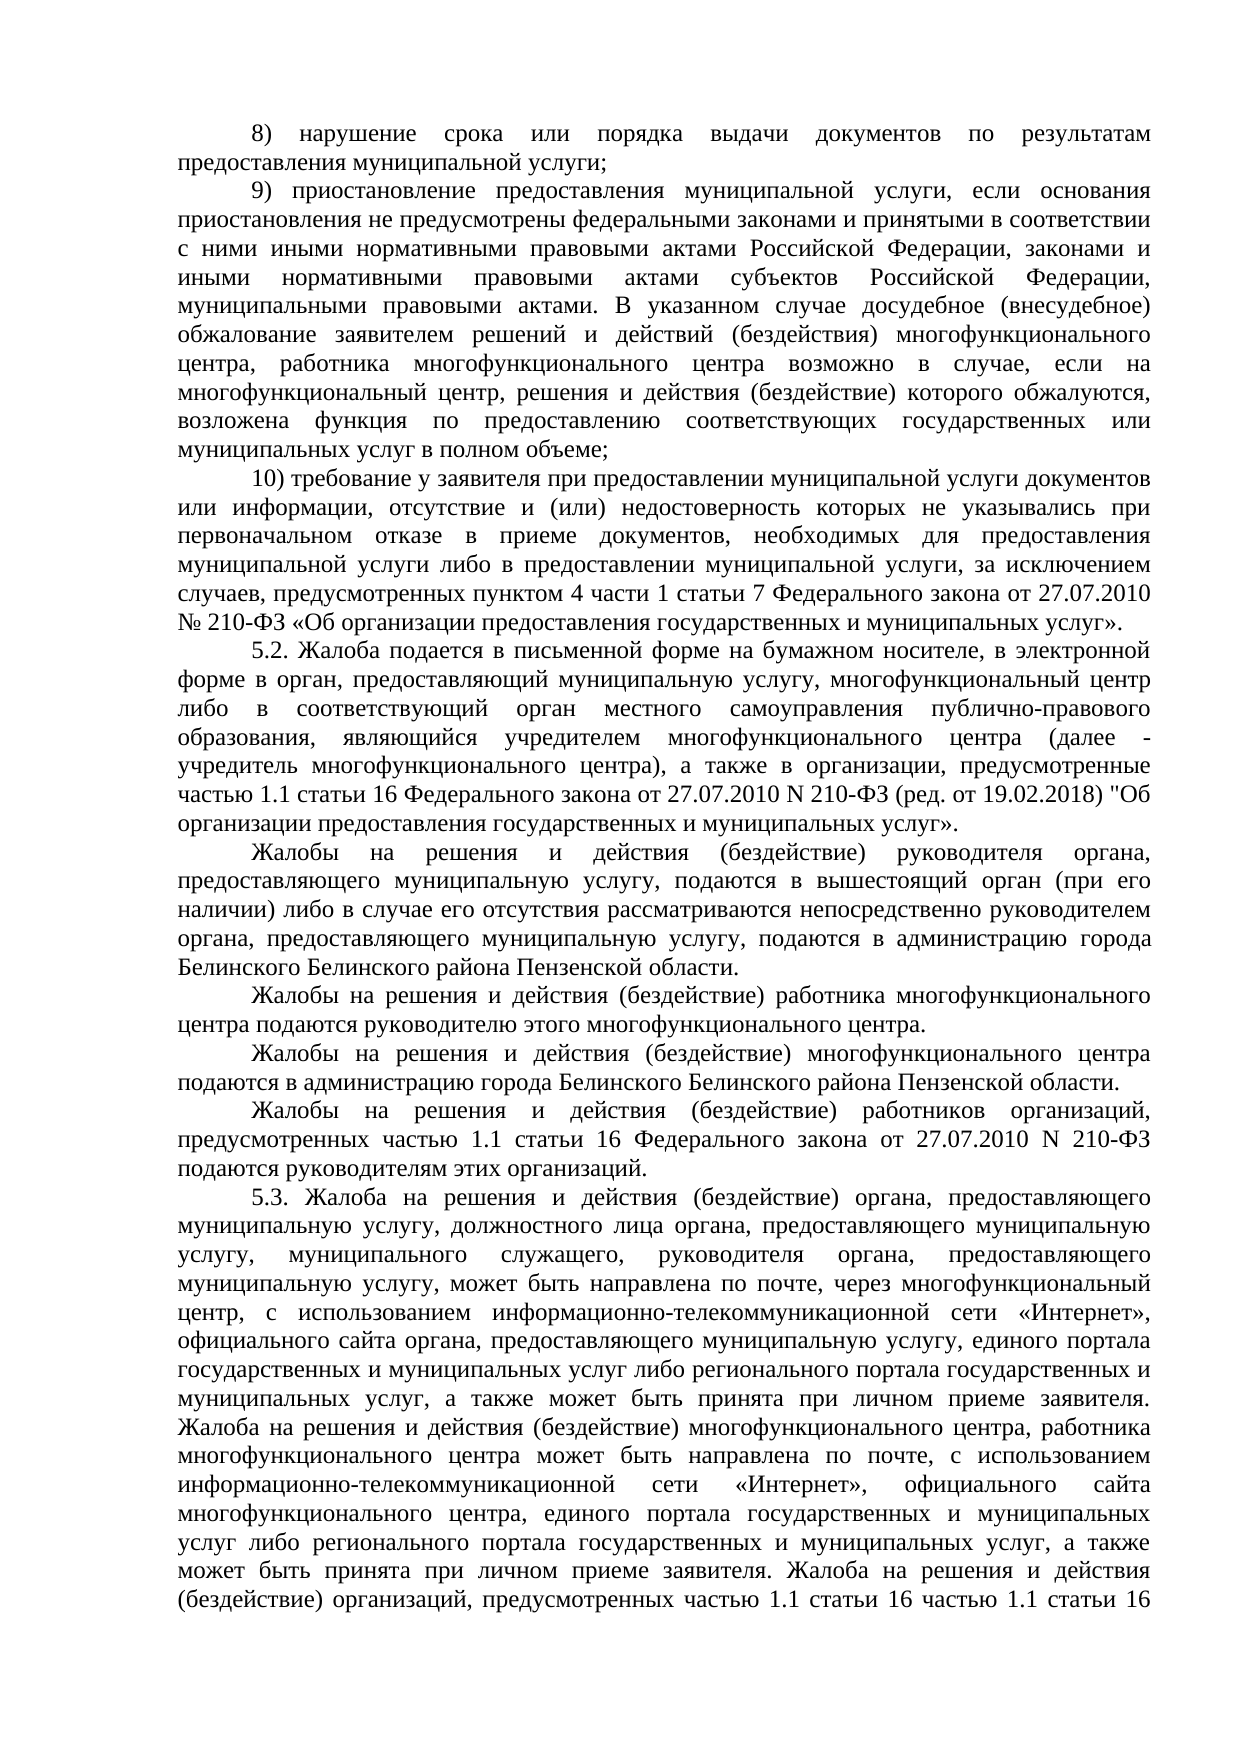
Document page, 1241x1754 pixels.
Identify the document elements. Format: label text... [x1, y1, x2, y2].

text 5.2. Жалоба подается в письменной форме на бумажном носителе, в электронной форме в орган, предоставляющий муниципальную услугу, многофункциональный центр либо в соответствующий орган местного самоуправления публично-правового образования, являющийся учредителем многофункционального центра (далее - учредитель многофункционального центра), а также в организации, предусмотренные частью 1.1 статьи 16 Федерального закона от 27.07.2010 N 210-ФЗ (ред. от 19.02.2018) "Об организации предоставления государственных и муниципальных услуг». [177, 636, 1152, 837]
text 8) нарушение срока или порядка выдачи документов по результатам предоставления муниципальной услуги; [177, 118, 1152, 176]
text 10) требование у заявителя при предоставлении муниципальной услуги документов или информации, отсутствие и (или) недостоверность которых не указывались при первоначальном отказе в приеме документов, необходимых для предоставления муниципальной услуги либо в предоставлении муниципальной услуги, за исключением случаев, предусмотренных пунктом 4 части 1 статьи 7 Федерального закона от 27.07.2010 № 210-ФЗ «Об организации предоставления государственных и муниципальных услуг». [177, 463, 1152, 636]
text 9) приостановление предоставления муниципальной услуги, если основания приостановления не предусмотрены федеральными законами и принятыми в соответствии с ними иными нормативными правовыми актами Российской Федерации, законами и иными нормативными правовыми актами субъектов Российской Федерации, муниципальными правовыми актами. В указанном случае досудебное (внесудебное) обжалование заявителем решений и действий (бездействия) многофункционального центра, работника многофункционального центра возможно в случае, если на многофункциональный центр, решения и действия (бездействие) которого обжалуются, возложена функция по предоставлению соответствующих государственных или муниципальных услуг в полном объеме; [177, 176, 1152, 463]
text Жалобы на решения и действия (бездействие) работников организаций, предусмотренных частью 1.1 статьи 16 Федерального закона от 27.07.2010 N 210-ФЗ подаются руководителям этих организаций. [177, 1096, 1152, 1182]
text Жалобы на решения и действия (бездействие) руководителя органа, предоставляющего муниципальную услугу, подаются в вышестоящий орган (при его наличии) либо в случае его отсутствия рассматриваются непосредственно руководителем органа, предоставляющего муниципальную услугу, подаются в администрацию города Белинского Белинского района Пензенской области. [177, 837, 1152, 981]
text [177, 1182, 1152, 1613]
text Жалобы на решения и действия (бездействие) многофункционального центра подаются в администрацию города Белинского Белинского района Пензенской области. [177, 1038, 1152, 1096]
text Жалобы на решения и действия (бездействие) работника многофункционального центра подаются руководителю этого многофункционального центра. [177, 981, 1152, 1038]
